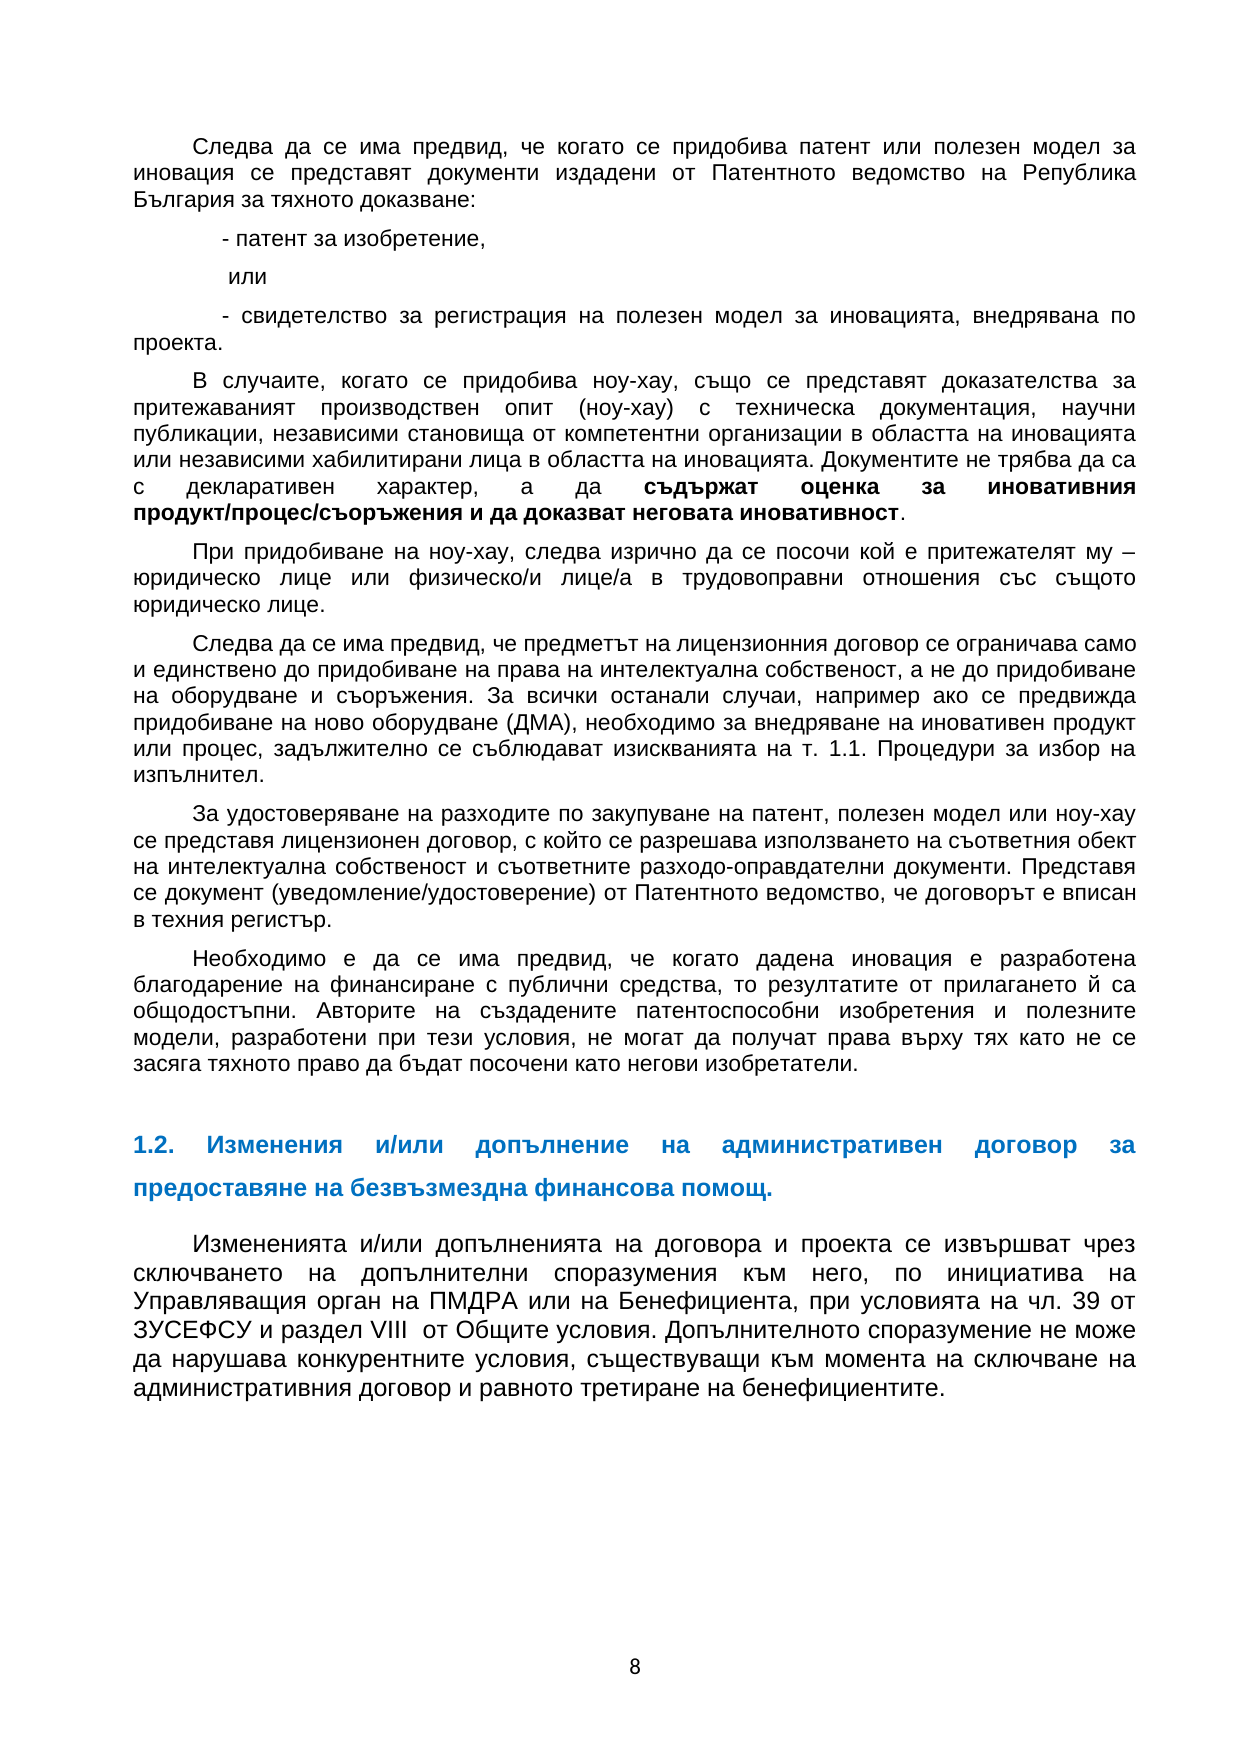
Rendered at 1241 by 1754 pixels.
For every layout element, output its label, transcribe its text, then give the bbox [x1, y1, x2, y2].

text Следва да се има предвид, че предметът на лицензионния договор се ограничава само и единствено до придобиване на права на интелектуална собственост, а не до придобиване на оборудване и съоръжения. За всички останали случаи, например ако се предвижда придобиване на ново оборудване (ДМА), необходимо за внедряване на иновативен продукт или процес, задължително се съблюдават изискванията на т. 1.1. Процедури за избор на изпълнител. [133, 629, 1137, 788]
text В случаите, когато се придобива ноу-хау, също се представят доказателства за притежаваният производствен опит (ноу-хау) с техническа документация, научни публикации, независими становища от компетентни организации в областта на иновацията или независими хабилитирани лица в областта на иновацията. Документите не трябва да са с декларативен характер, а да съдържат оценка за иновативния продукт/процес/съоръжения и да доказват неговата иновативност. [133, 367, 1137, 526]
text - свидетелство за регистрация на полезен модел за иновацията, внедрявана по проекта. [133, 302, 1137, 355]
text Измененията и/или допълненията на договора и проекта се извършват чрез сключването на допълнителни споразумения към него, по инициатива на Управляващия орган на ПМДРА или на Бенефициента, при условията на чл. 39 от ЗУСЕФСУ и раздел VIII от Общите условия. Допълнителното споразумение не може да нарушава конкурентните условия, съществуващи към момента на сключване на административния договор и равното третиране на бенефициентите. [133, 1229, 1137, 1401]
text 1.2. Изменения и/или допълнение на административен договор за предоставяне на безвъзмездна финансова помощ. [133, 1130, 1137, 1202]
text За удостоверяване на разходите по закупуване на патент, полезен модел или ноу-хау се представя лицензионен договор, с който се разрешава използването на съответния обект на интелектуална собственост и съответните разходо-оправдателни документи. Представя се документ (уведомление/удостоверение) от Патентното ведомство, че договорът е вписан в техния регистър. [133, 800, 1137, 932]
text - патент за изобретение, [133, 224, 1137, 251]
text или [133, 263, 1137, 290]
text При придобиване на ноу-хау, следва изрично да се посочи кой е притежателят му – юридическо лице или физическо/и лице/а в трудовоправни отношения със същото юридическо лице. [133, 538, 1137, 617]
text Следва да се има предвид, че когато се придобива патент или полезен модел за иновация се представят документи издадени от Патентното ведомство на Република България за тяхното доказване: [133, 133, 1137, 212]
text Необходимо е да се има предвид, че когато дадена иновация е разработена благодарение на финансиране с публични средства, то резултатите от прилагането й са общодостъпни. Авторите на създадените патентоспособни изобретения и полезните модели, разработени при тези условия, не могат да получат права върху тях като не се засяга тяхното право да бъдат посочени като негови изобретатели. [133, 944, 1137, 1076]
